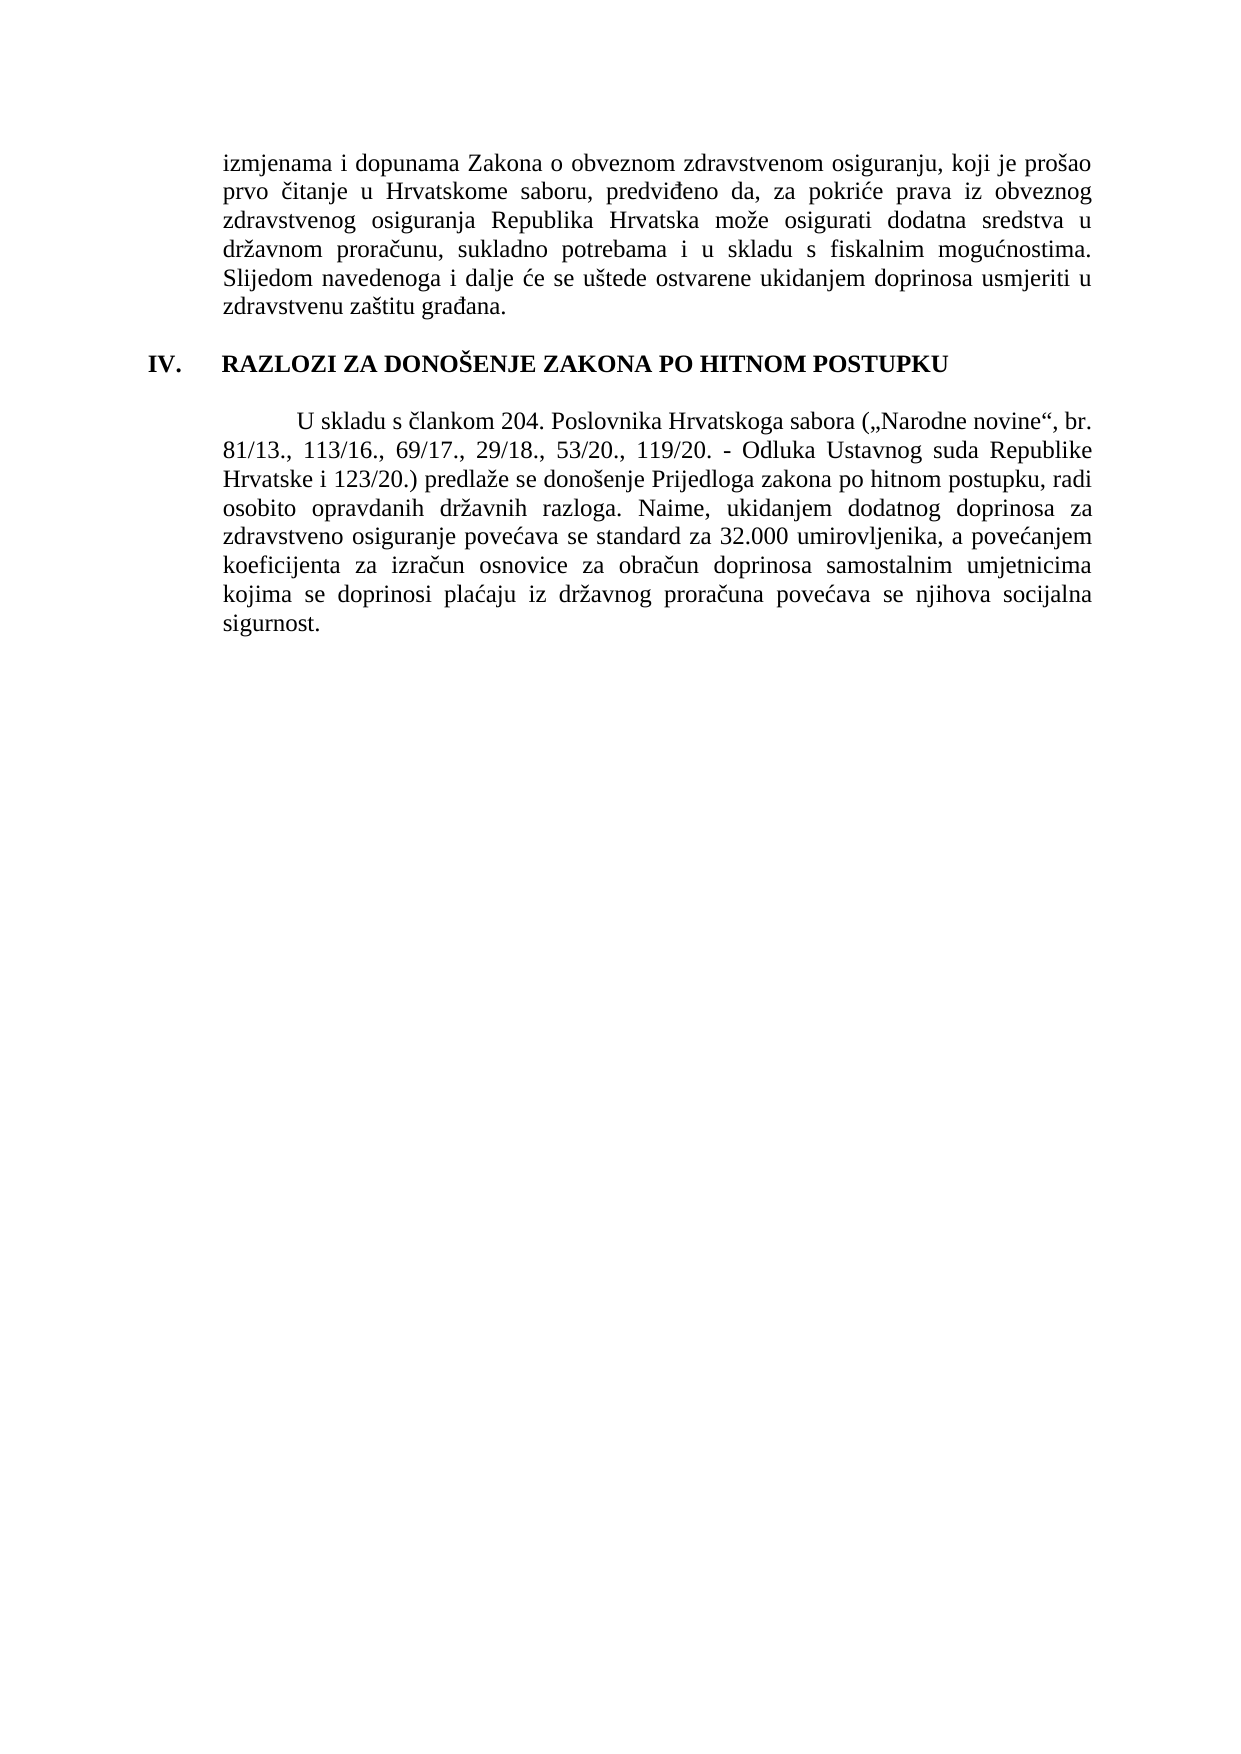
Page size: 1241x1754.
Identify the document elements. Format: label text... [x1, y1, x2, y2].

text IV. RAZLOZI ZA DONOŠENJE ZAKONA PO HITNOM POSTUPKU [148, 349, 1093, 378]
text U skladu s člankom 204. Poslovnika Hrvatskoga sabora („Narodne novine“, br. 81/13., 113/16., 69/17., 29/18., 53/20., 119/20. - Odluka Ustavnog suda Republike Hrvatske i 123/20.) predlaže se donošenje Prijedloga zakona po hitnom postupku, radi osobito opravdanih državnih razloga. Naime, ukidanjem dodatnog doprinosa za zdravstveno osiguranje povećava se standard za 32.000 umirovljenika, a povećanjem koeficijenta za izračun osnovice za obračun doprinosa samostalnim umjetnicima kojima se doprinosi plaćaju iz državnog proračuna povećava se njihova socijalna sigurnost. [223, 406, 1093, 636]
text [223, 148, 1093, 320]
